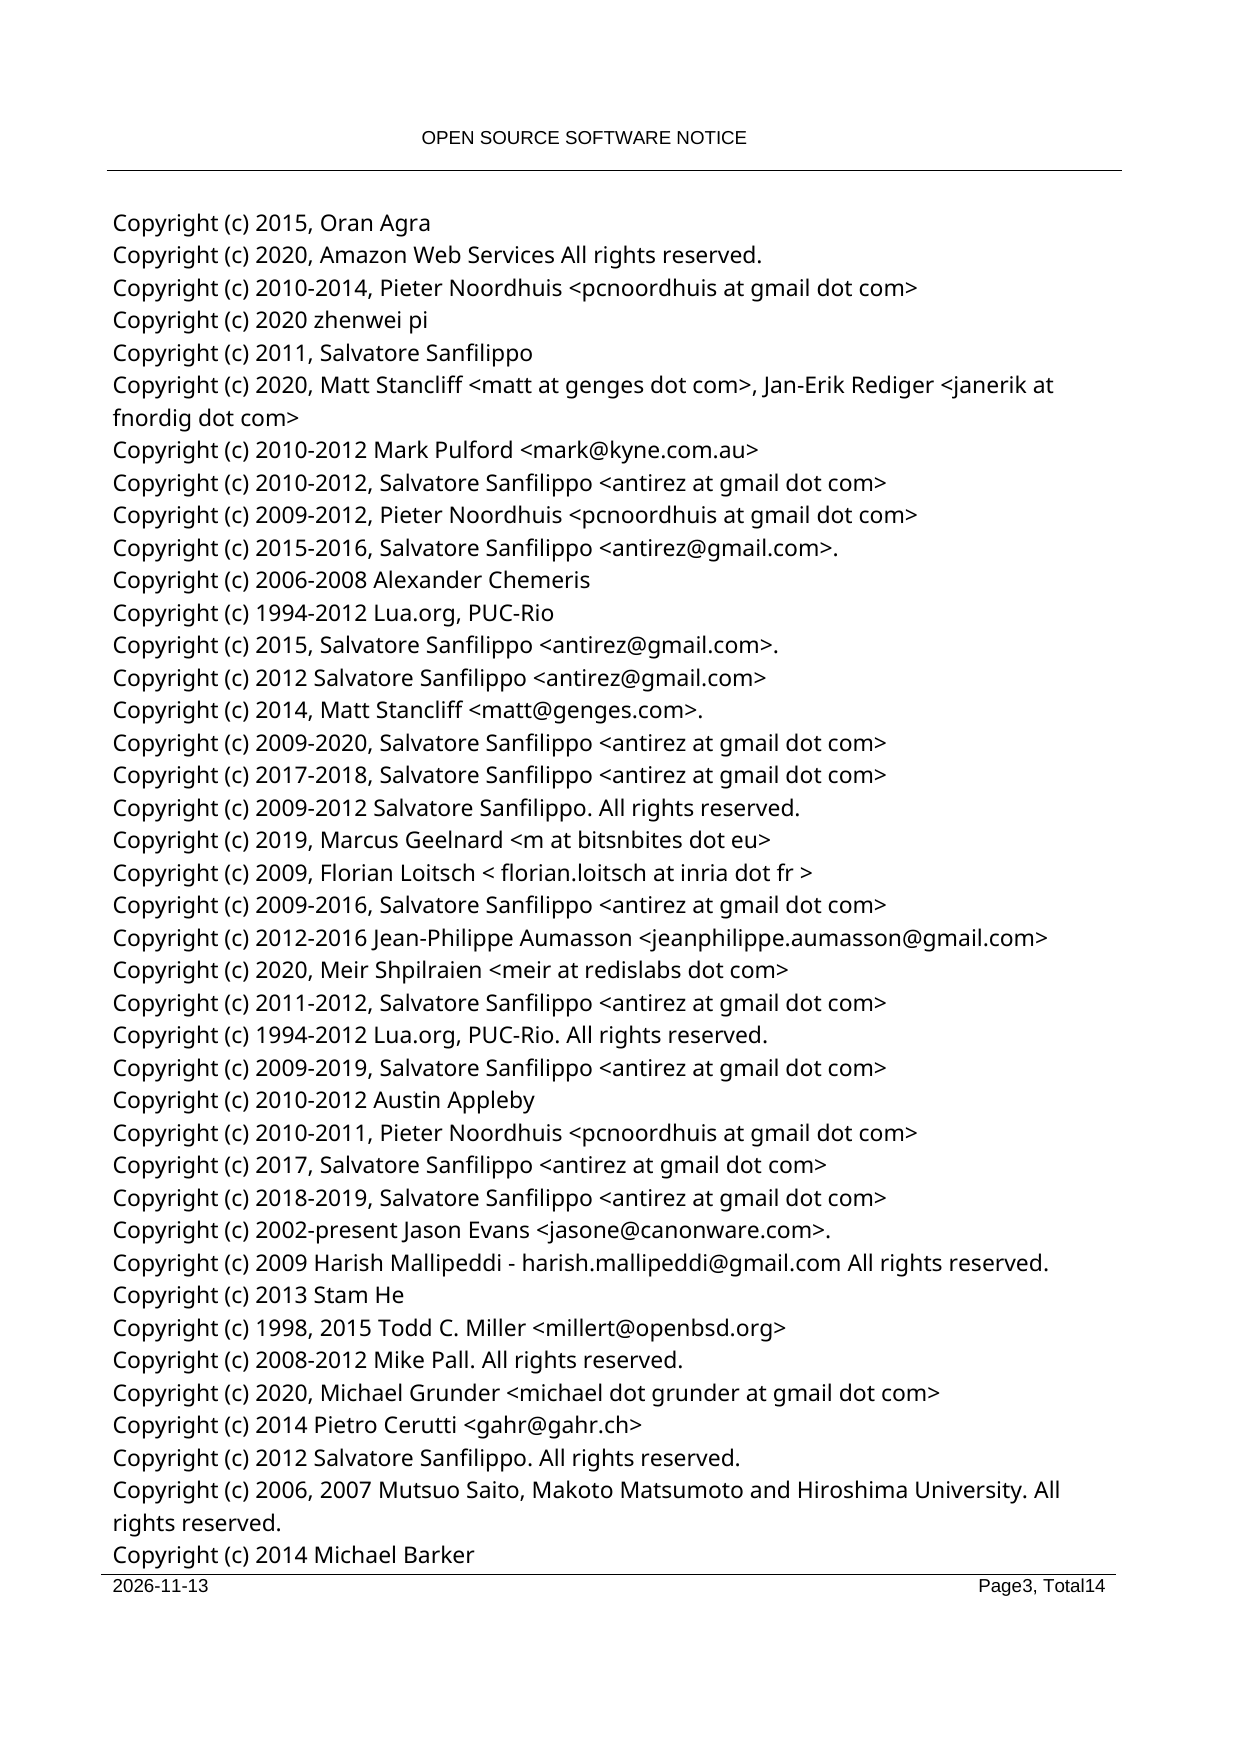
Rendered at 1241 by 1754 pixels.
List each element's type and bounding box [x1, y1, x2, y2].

text [112, 206, 1128, 1571]
